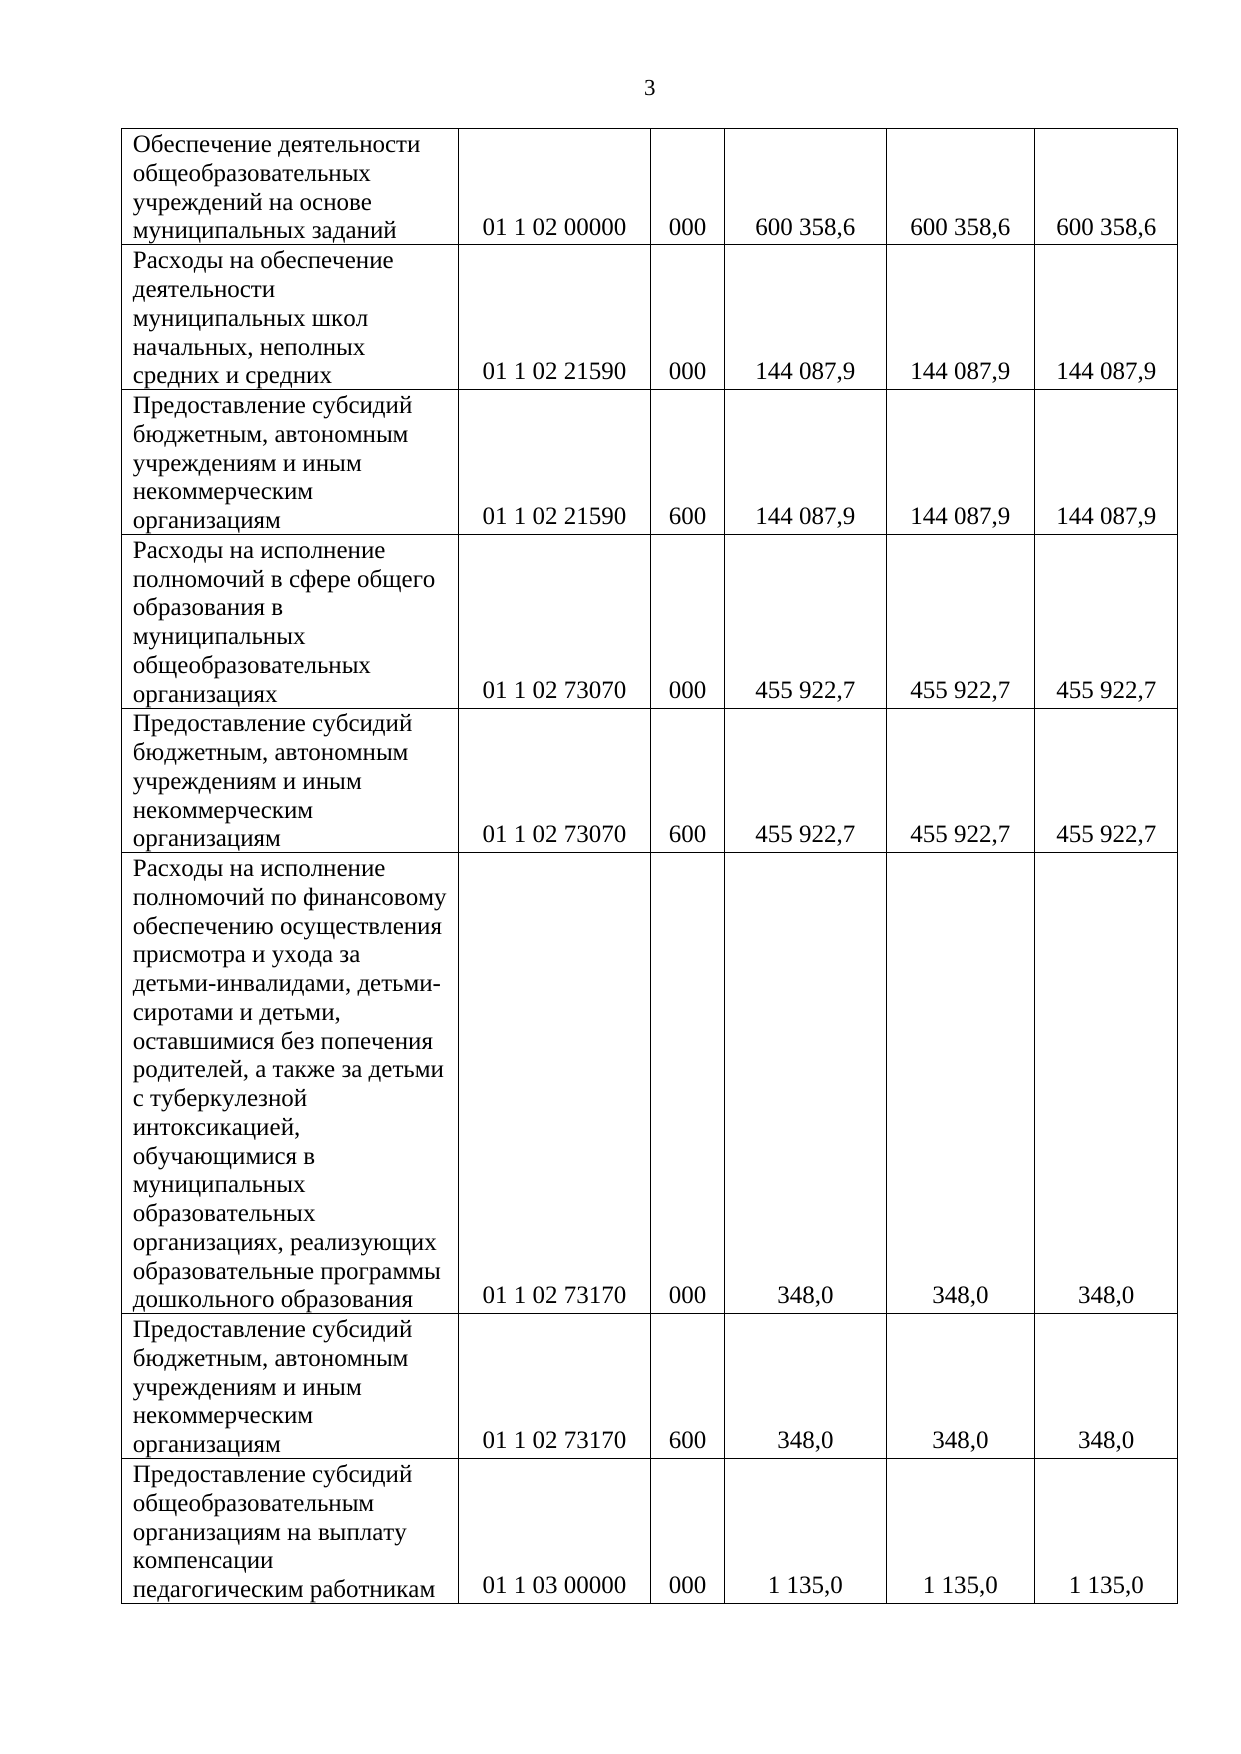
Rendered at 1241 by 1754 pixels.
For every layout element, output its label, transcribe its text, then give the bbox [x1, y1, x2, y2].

table_cell 1 135,0 [725, 1459, 886, 1603]
table_cell 01 1 02 73170 [459, 853, 650, 1313]
table_cell 348,0 [887, 1314, 1034, 1458]
table_cell 455 922,7 [1035, 535, 1177, 707]
table_cell 348,0 [887, 853, 1034, 1313]
table_cell 455 922,7 [725, 709, 886, 852]
table_cell 000 [651, 1459, 724, 1603]
table_cell Расходы на исполнение полномочий по финансовому обеспечению осуществления присмотра и ухода за детьми-инвалидами, детьми-сиротами и детьми, оставшимися без попечения родителей, а также за детьми с туберкулезной интоксикацией, обучающимися в муниципальных образовательных организациях, реализующих образовательные программы дошкольного образования [122, 853, 458, 1313]
table_cell 600 358,6 [725, 129, 886, 244]
table_cell 600 [651, 1314, 724, 1458]
table_cell 144 087,9 [725, 390, 886, 534]
table_cell 000 [651, 129, 724, 244]
table_cell 01 1 03 00000 [459, 1459, 650, 1603]
table_cell Предоставление субсидий общеобразовательным организациям на выплату компенсации педагогическим работникам [122, 1459, 458, 1603]
table_cell 000 [651, 535, 724, 707]
table_cell 000 [651, 245, 724, 389]
table_cell 600 358,6 [1035, 129, 1177, 244]
table_cell 01 1 02 73070 [459, 709, 650, 852]
table_cell Предоставление субсидий бюджетным, автономным учреждениям и иным некоммерческим организациям [122, 709, 458, 852]
table_cell 01 1 02 00000 [459, 129, 650, 244]
table_cell 455 922,7 [887, 535, 1034, 707]
table_cell 1 135,0 [887, 1459, 1034, 1603]
table_cell 600 [651, 390, 724, 534]
table_cell 348,0 [1035, 1314, 1177, 1458]
table_cell 01 1 02 73070 [459, 535, 650, 707]
table_cell Обеспечение деятельности общеобразовательных учреждений на основе муниципальных заданий [122, 129, 458, 244]
table_cell 144 087,9 [1035, 245, 1177, 389]
table_cell 000 [651, 853, 724, 1313]
table_cell 348,0 [725, 1314, 886, 1458]
table_cell Предоставление субсидий бюджетным, автономным учреждениям и иным некоммерческим организациям [122, 1314, 458, 1458]
table_cell 144 087,9 [725, 245, 886, 389]
table_cell Предоставление субсидий бюджетным, автономным учреждениям и иным некоммерческим организациям [122, 390, 458, 534]
table_cell 01 1 02 21590 [459, 245, 650, 389]
table_cell 144 087,9 [1035, 390, 1177, 534]
table_cell 455 922,7 [1035, 709, 1177, 852]
table_cell 600 [651, 709, 724, 852]
table_cell Расходы на исполнение полномочий в сфере общего образования в муниципальных общеобразовательных организациях [122, 535, 458, 707]
table_cell 348,0 [725, 853, 886, 1313]
table_cell 455 922,7 [887, 709, 1034, 852]
table_cell 600 358,6 [887, 129, 1034, 244]
table_cell Расходы на обеспечение деятельности муниципальных школ начальных, неполных средних и средних [122, 245, 458, 389]
table_cell 1 135,0 [1035, 1459, 1177, 1603]
table_cell 455 922,7 [725, 535, 886, 707]
table_cell 01 1 02 73170 [459, 1314, 650, 1458]
table_cell 144 087,9 [887, 245, 1034, 389]
table_cell 348,0 [1035, 853, 1177, 1313]
table_cell 144 087,9 [887, 390, 1034, 534]
table_cell 01 1 02 21590 [459, 390, 650, 534]
